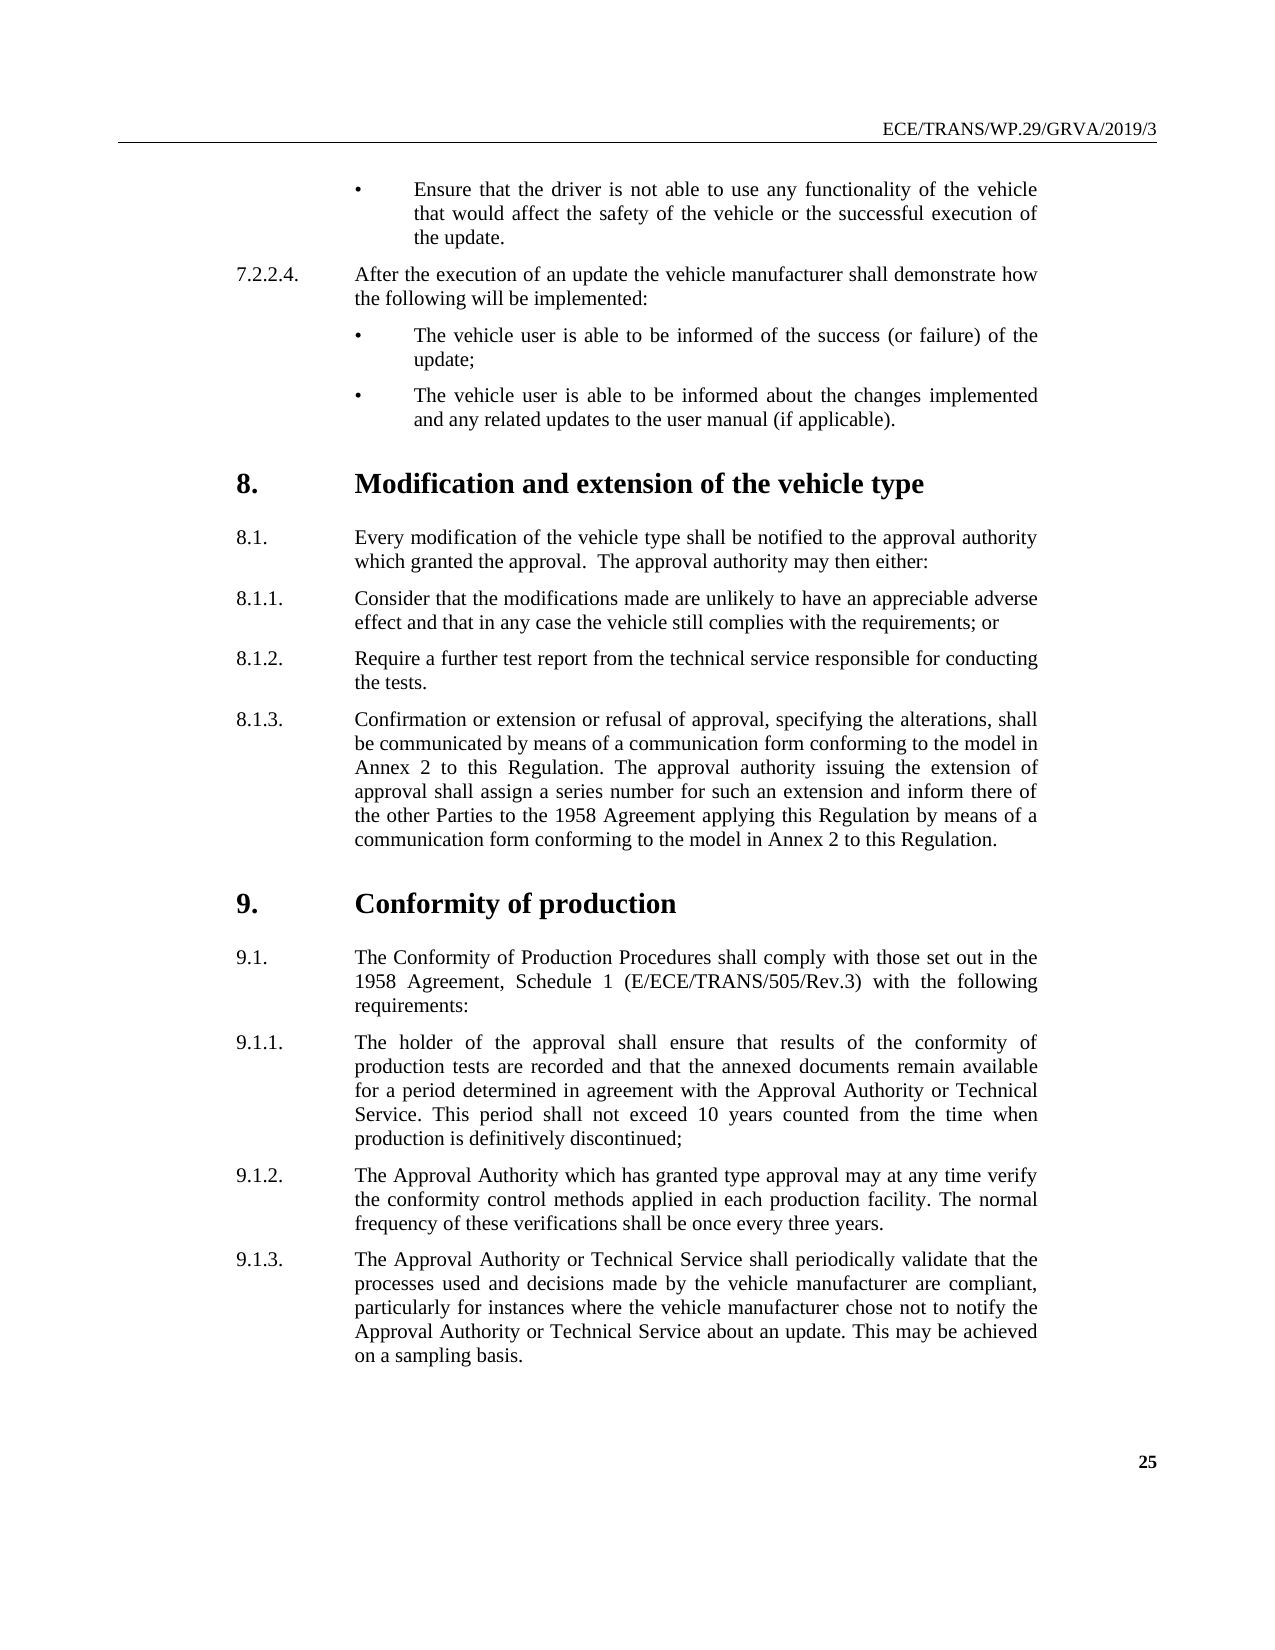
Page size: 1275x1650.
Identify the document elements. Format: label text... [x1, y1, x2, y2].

text • The vehicle user is able to be informed about the changes implemented and any related updates to the user manual (if applicable). [354, 383, 1039, 431]
text 8.1. Every modification of the vehicle type shall be notified to the approval authority which granted the approval. The approval authority may then either: [236, 525, 1039, 573]
text 8.1.1. Consider that the modifications made are unlikely to have an appreciable adverse effect and that in any case the vehicle still complies with the requirements; or [236, 586, 1039, 634]
text 9.1.1. The holder of the approval shall ensure that results of the conformity of production tests are recorded and that the annexed documents remain available for a period determined in agreement with the Approval Authority or Technical Service. This period shall not exceed 10 years counted from the time when production is definitively discontinued; [236, 1030, 1039, 1150]
text 9.1.2. The Approval Authority which has granted type approval may at any time verify the conformity control methods applied in each production facility. The normal frequency of these verifications shall be once every three years. [236, 1162, 1039, 1235]
text 8. Modification and extension of the vehicle type [118, 469, 1039, 500]
text 9.1. The Conformity of Production Procedures shall comply with those set out in the 1958 Agreement, Schedule 1 (E/ECE/TRANS/505/Rev.3) with the following requirements: [236, 945, 1039, 1017]
text 9.1.3. The Approval Authority or Technical Service shall periodically validate that the processes used and decisions made by the vehicle manufacturer are compliant, particularly for instances where the vehicle manufacturer chose not to notify the Approval Authority or Technical Service about an update. This may be achieved on a sampling basis. [236, 1247, 1039, 1367]
text 8.1.3. Confirmation or extension or refusal of approval, specifying the alterations, shall be communicated by means of a communication form conforming to the model in Annex 2 to this Regulation. The approval authority issuing the extension of approval shall assign a series number for such an extension and inform there of the other Parties to the 1958 Agreement applying this Regulation by means of a communication form conforming to the model in Annex 2 to this Regulation. [236, 707, 1039, 851]
text • Ensure that the driver is not able to use any functionality of the vehicle that would affect the safety of the vehicle or the successful execution of the update. [354, 177, 1039, 249]
text 7.2.2.4. After the execution of an update the vehicle manufacturer shall demonstrate how the following will be implemented: [236, 262, 1039, 310]
text 8.1.2. Require a further test report from the technical service responsible for conducting the tests. [236, 646, 1039, 694]
text • The vehicle user is able to be informed of the success (or failure) of the update; [354, 322, 1039, 371]
text 9. Conformity of production [118, 889, 1039, 920]
